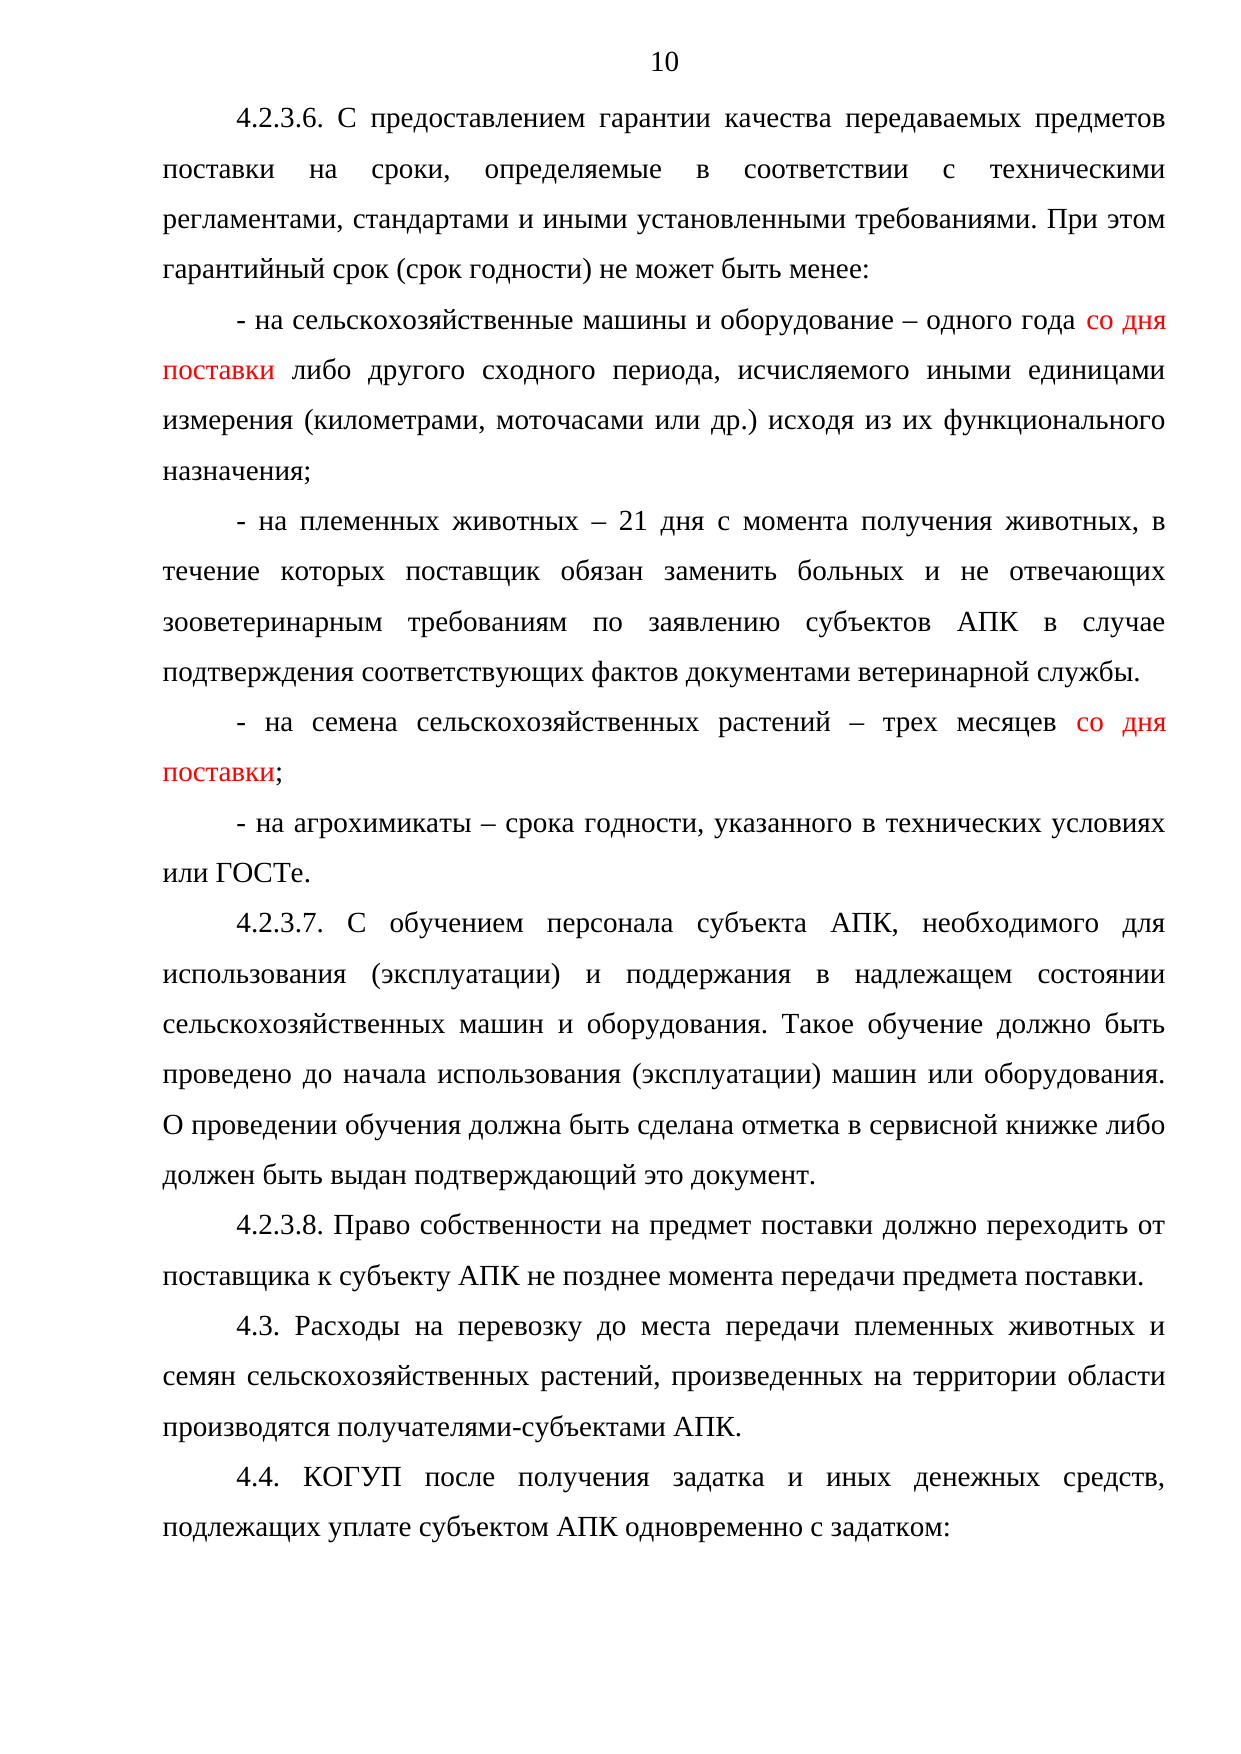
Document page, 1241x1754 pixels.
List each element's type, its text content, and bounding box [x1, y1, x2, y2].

text 4.2.3.8. Право собственности на предмет поставки должно переходить от поставщика к субъекту АПК не позднее момента передачи предмета поставки. [162, 1207, 1166, 1291]
text - на сельскохозяйственные машины и оборудование – одного года со дня поставки либо другого сходного периода, исчисляемого иными единицами измерения (километрами, моточасами или др.) исходя из их функционального назначения; [162, 302, 1166, 486]
text 4.3. Расходы на перевозку до места передачи племенных животных и семян сельскохозяйственных растений, произведенных на территории области производятся получателями-субъектами АПК. [162, 1308, 1166, 1442]
text 4.4. КОГУП после получения задатка и иных денежных средств, подлежащих уплате субъектом АПК одновременно с задатком: [162, 1459, 1166, 1543]
text - на агрохимикаты – срока годности, указанного в технических условиях или ГОСТе. [162, 805, 1166, 889]
text 4.2.3.6. С предоставлением гарантии качества передаваемых предметов поставки на сроки, определяемые в соответствии с техническими регламентами, стандартами и иными установленными требованиями. При этом гарантийный срок (срок годности) не может быть менее: [162, 101, 1166, 285]
text - на семена сельскохозяйственных растений – трех месяцев со дня поставки; [162, 704, 1166, 788]
text - на племенных животных – 21 дня с момента получения животных, в течение которых поставщик обязан заменить больных и не отвечающих зооветеринарным требованиям по заявлению субъектов АПК в случае подтверждения соответствующих фактов документами ветеринарной службы. [162, 503, 1166, 687]
text 4.2.3.7. С обучением персонала субъекта АПК, необходимого для использования (эксплуатации) и поддержания в надлежащем состоянии сельскохозяйственных машин и оборудования. Такое обучение должно быть проведено до начала использования (эксплуатации) машин или оборудования. О проведении обучения должна быть сделана отметка в сервисной книжке либо должен быть выдан подтверждающий это документ. [162, 906, 1166, 1191]
